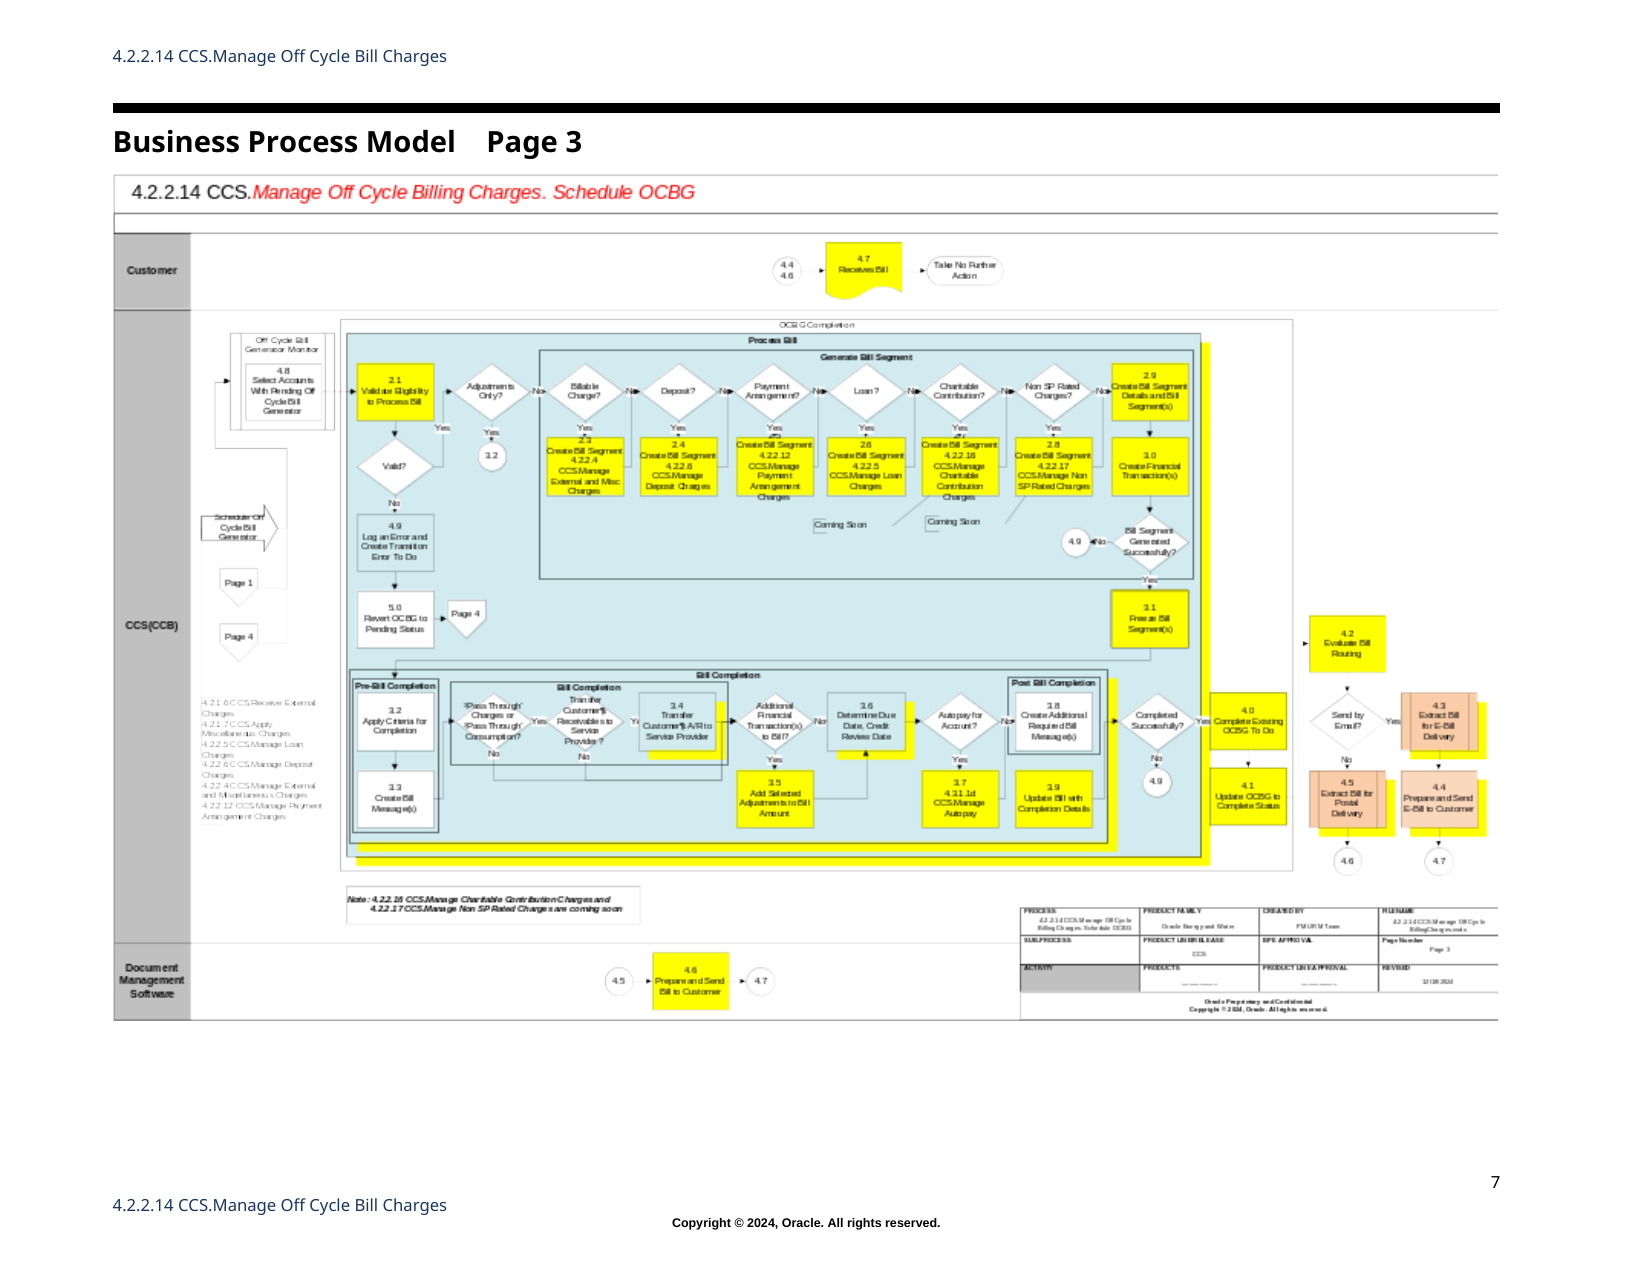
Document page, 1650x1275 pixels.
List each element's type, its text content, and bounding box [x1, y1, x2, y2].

subtitle Business Process Model Page 3 [112, 104, 1500, 161]
